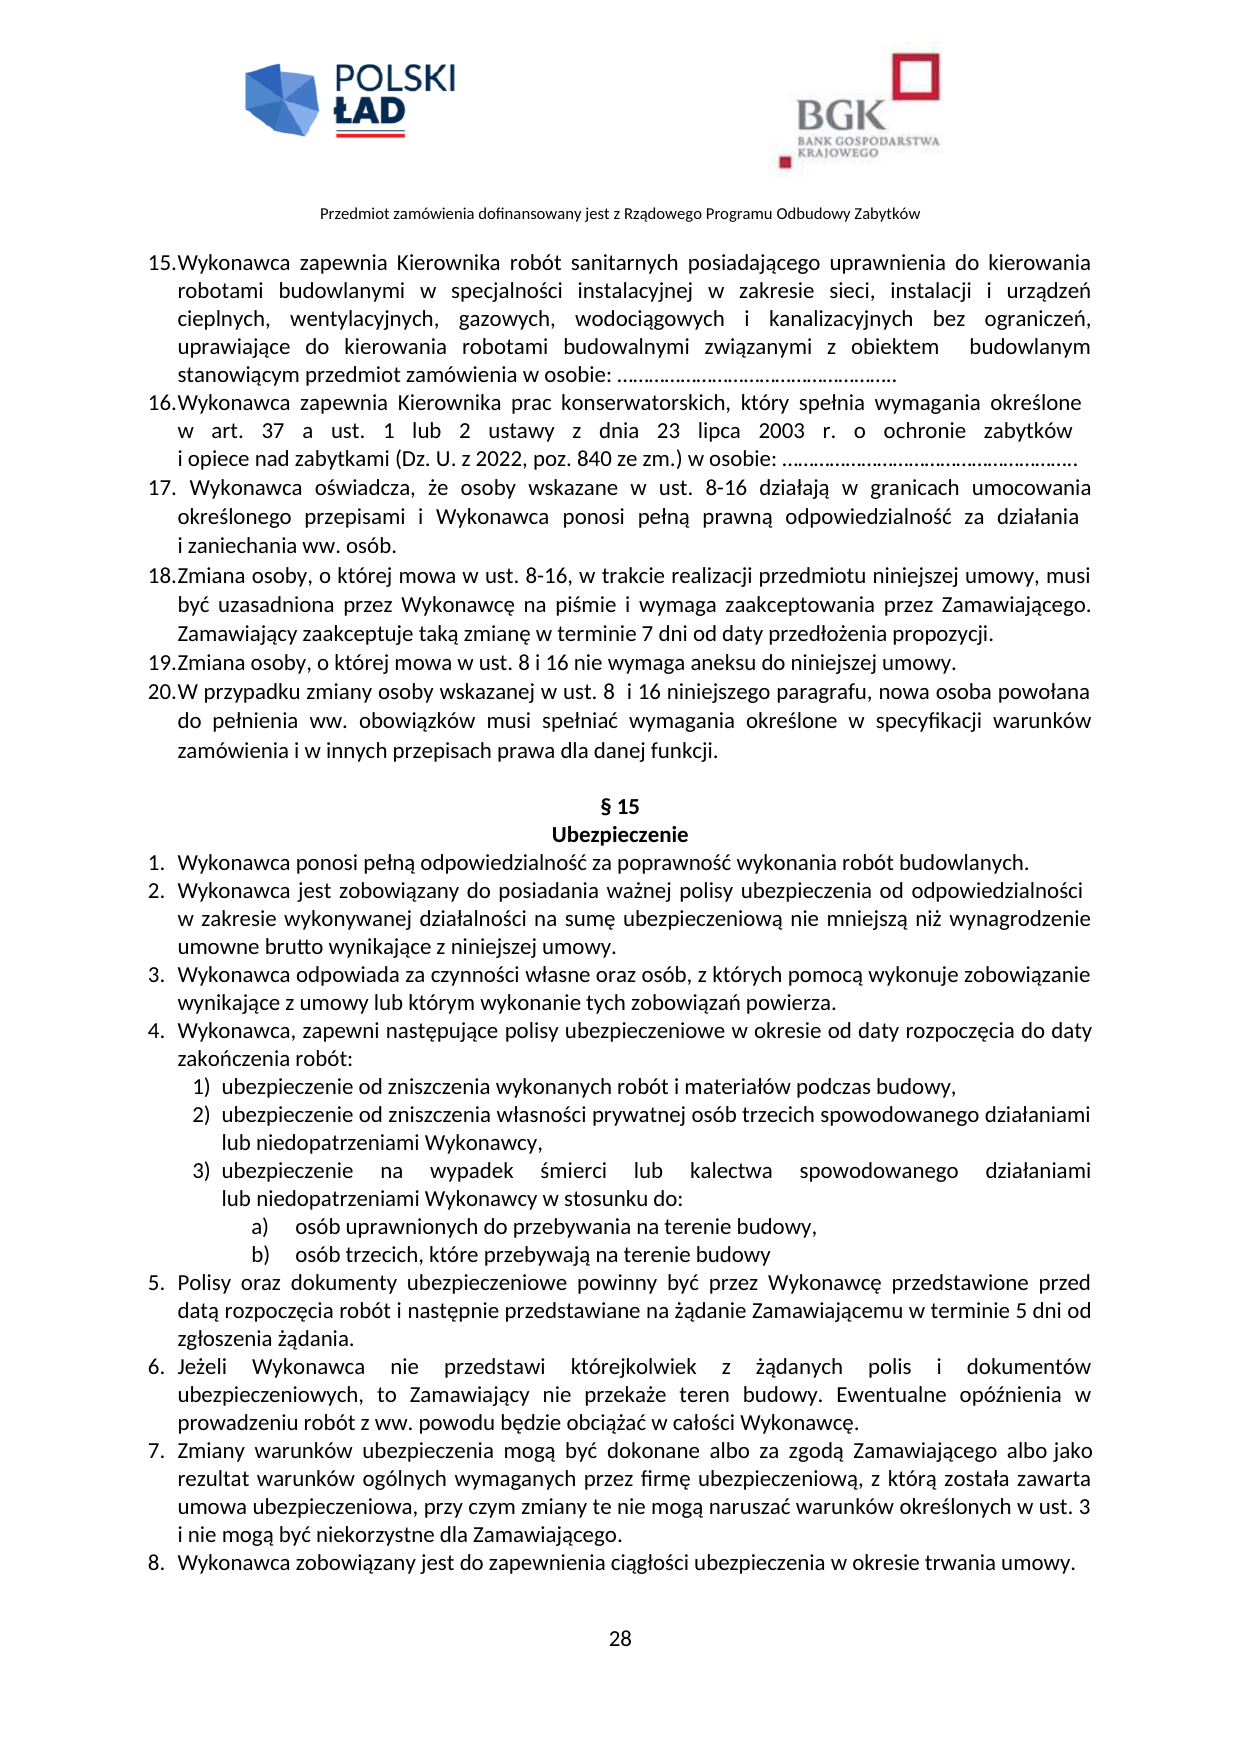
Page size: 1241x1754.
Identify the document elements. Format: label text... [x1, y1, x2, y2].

list ubezpieczenie na wypadek śmierci lub kalectwa spowodowanego działaniami lub niedopatrzeniami Wykonawcy w stosunku do: [192, 1156, 1093, 1212]
list Zmiany warunków ubezpieczenia mogą być dokonane albo za zgodą Zamawiającego albo jako rezultat warunków ogólnych wymaganych przez firmę ubezpieczeniową, z którą została zawarta umowa ubezpieczeniowa, przy czym zmiany te nie mogą naruszać warunków określonych w ust. 3 i nie mogą być niekorzystne dla Zamawiającego. [148, 1436, 1093, 1548]
text § 15 [148, 792, 1093, 820]
list ubezpieczenie od zniszczenia własności prywatnej osób trzecich spowodowanego działaniami lub niedopatrzeniami Wykonawcy, [192, 1100, 1093, 1156]
list osób trzecich, które przebywają na terenie budowy [177, 1240, 1093, 1268]
list Wykonawca zobowiązany jest do zapewnienia ciągłości ubezpieczenia w okresie trwania umowy. [148, 1548, 1093, 1576]
list Zmiana osoby, o której mowa w ust. 8-16, w trakcie realizacji przedmiotu niniejszej umowy, musi być uzasadniona przez Wykonawcę na piśmie i wymaga zaakceptowania przez Zamawiającego. Zamawiający zaakceptuje taką zmianę w terminie 7 dni od daty przedłożenia propozycji. [148, 560, 1093, 647]
list osób uprawnionych do przebywania na terenie budowy, [177, 1212, 1093, 1240]
list Jeżeli Wykonawca nie przedstawi którejkolwiek z żądanych polis i dokumentów ubezpieczeniowych, to Zamawiający nie przekaże teren budowy. Ewentualne opóźnienia w prowadzeniu robót z ww. powodu będzie obciążać w całości Wykonawcę. [148, 1352, 1093, 1436]
list Wykonawca zapewnia Kierownika robót sanitarnych posiadającego uprawnienia do kierowania robotami budowlanymi w specjalności instalacyjnej w zakresie sieci, instalacji i urządzeń cieplnych, wentylacyjnych, gazowych, wodociągowych i kanalizacyjnych bez ograniczeń, uprawiające do kierowania robotami budowalnymi związanymi z obiektem budowlanym stanowiącym przedmiot zamówienia w osobie: …………………………………………….. [148, 248, 1093, 388]
list Wykonawca odpowiada za czynności własne oraz osób, z których pomocą wykonuje zobowiązanie wynikające z umowy lub którym wykonanie tych zobowiązań powierza. [148, 960, 1093, 1016]
list Wykonawca zapewnia Kierownika prac konserwatorskich, który spełnia wymagania określone w art. 37 a ust. 1 lub 2 ustawy z dnia 23 lipca 2003 r. o ochronie zabytków i opiece nad zabytkami (Dz. U. z 2022, poz. 840 ze zm.) w osobie: ……………………………………………….. [148, 388, 1093, 472]
list Wykonawca jest zobowiązany do posiadania ważnej polisy ubezpieczenia od odpowiedzialności w zakresie wykonywanej działalności na sumę ubezpieczeniową nie mniejszą niż wynagrodzenie umowne brutto wynikające z niniejszej umowy. [148, 876, 1093, 960]
list Polisy oraz dokumenty ubezpieczeniowe powinny być przez Wykonawcę przedstawione przed datą rozpoczęcia robót i następnie przedstawiane na żądanie Zamawiającemu w terminie 5 dni od zgłoszenia żądania. [148, 1268, 1093, 1352]
list Wykonawca oświadcza, że osoby wskazane w ust. 8-16 działają w granicach umocowania określonego przepisami i Wykonawca ponosi pełną prawną odpowiedzialność za działania i zaniechania ww. osób. [148, 472, 1093, 560]
text Ubezpieczenie [148, 820, 1093, 848]
list ubezpieczenie od zniszczenia wykonanych robót i materiałów podczas budowy, [192, 1072, 1093, 1100]
list Wykonawca, zapewni następujące polisy ubezpieczeniowe w okresie od daty rozpoczęcia do daty zakończenia robót: [148, 1016, 1093, 1072]
list W przypadku zmiany osoby wskazanej w ust. 8 i 16 niniejszego paragrafu, nowa osoba powołana do pełnienia ww. obowiązków musi spełniać wymagania określone w specyfikacji warunków zamówienia i w innych przepisach prawa dla danej funkcji. [148, 676, 1093, 764]
list Wykonawca ponosi pełną odpowiedzialność za poprawność wykonania robót budowlanych. [148, 848, 1093, 876]
list Zmiana osoby, o której mowa w ust. 8 i 16 nie wymaga aneksu do niniejszej umowy. [148, 647, 1093, 676]
